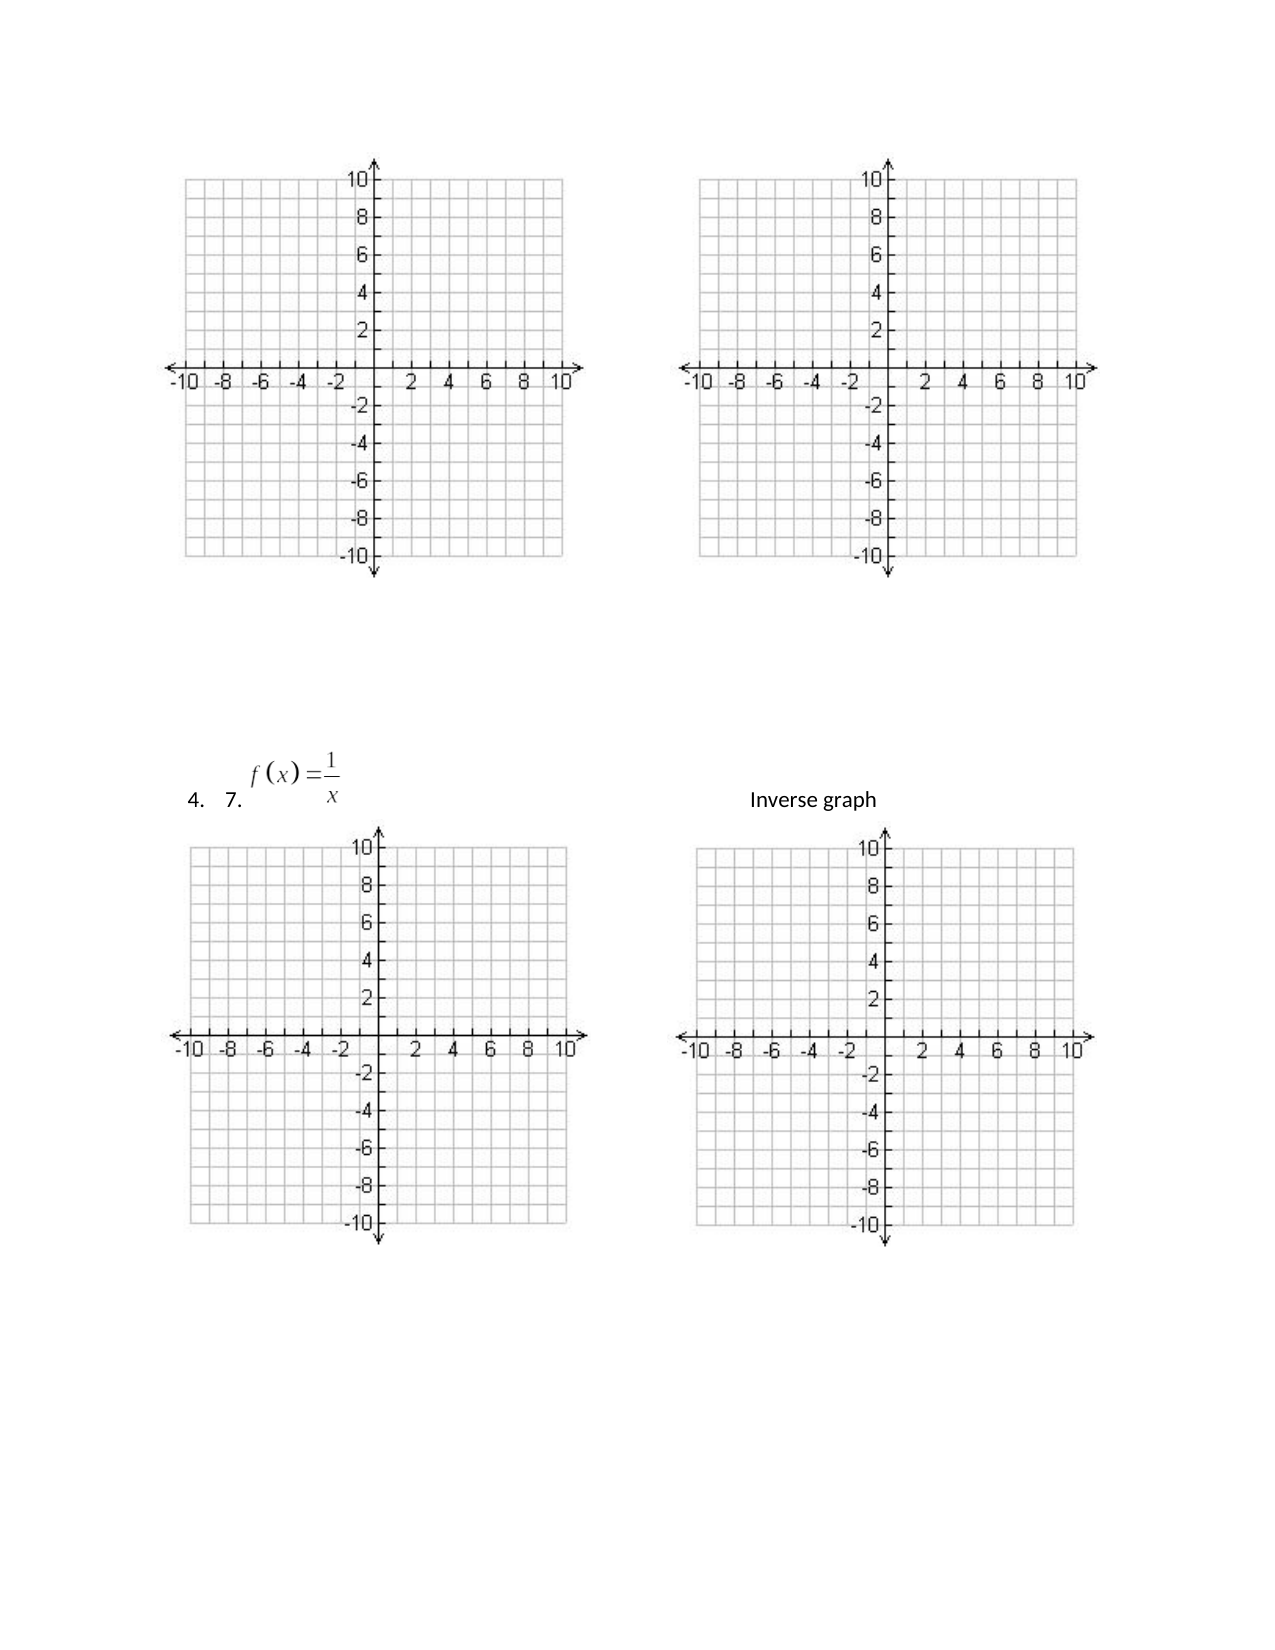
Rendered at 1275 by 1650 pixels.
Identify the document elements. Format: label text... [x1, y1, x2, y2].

picture [665, 821, 1097, 1248]
picture [154, 152, 587, 579]
list 7. Inverse graph [187, 743, 1125, 813]
picture [159, 819, 591, 1247]
picture [668, 152, 1100, 579]
